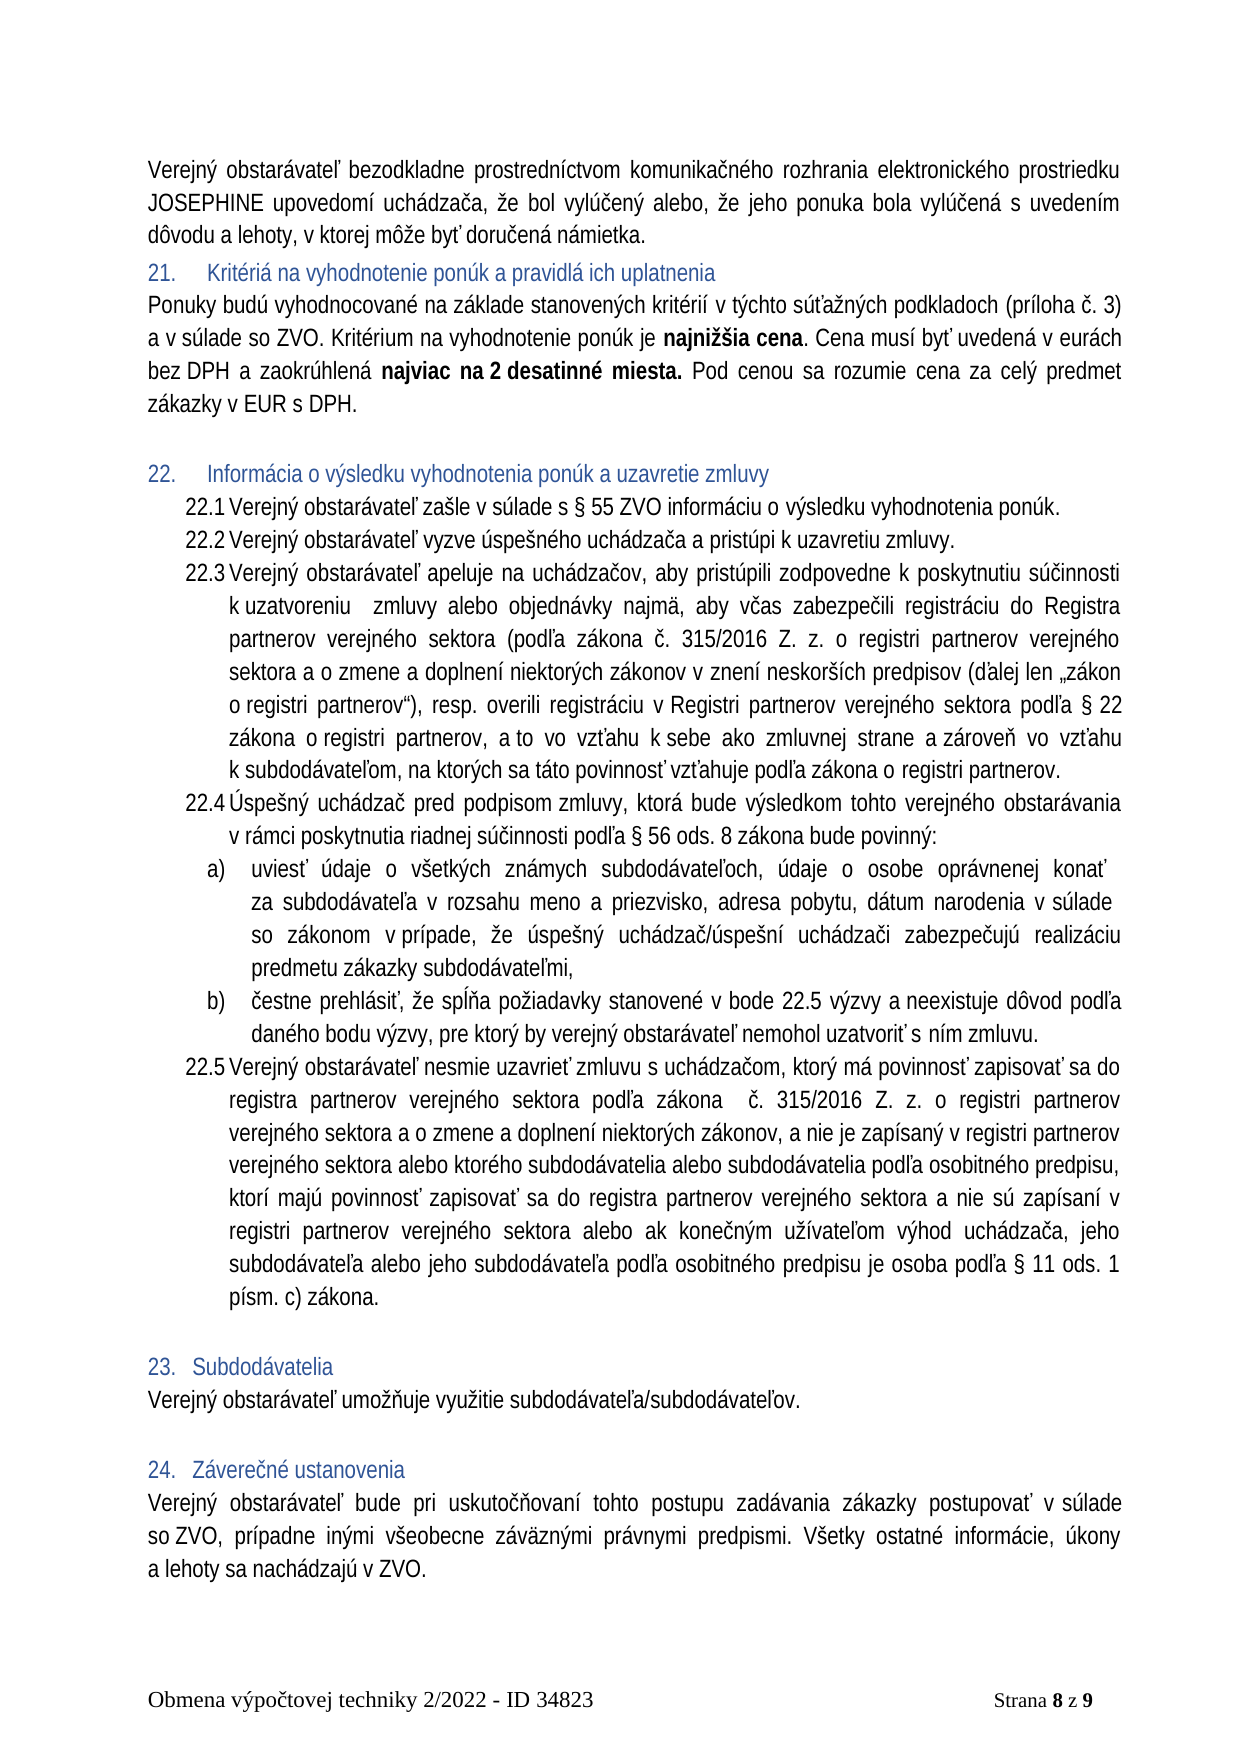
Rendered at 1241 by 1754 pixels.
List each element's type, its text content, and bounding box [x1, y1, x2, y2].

text Verejný obstarávateľ bezodkladne prostredníctvom komunikačného rozhrania elektronického prostriedku JOSEPHINE upovedomí uchádzača, že bol vylúčený alebo, že jeho ponuka bola vylúčená s uvedením dôvodu a lehoty, v ktorej môže byť doručená námietka. [148, 155, 1122, 249]
list Verejný obstarávateľ zašle v súlade s § 55 ZVO informáciu o výsledku vyhodnotenia ponúk. [185, 492, 1122, 521]
list Verejný obstarávateľ nesmie uzavrieť zmluvu s uchádzačom, ktorý má povinnosť zapisovať sa do registra partnerov verejného sektora podľa zákona č. 315/2016 Z. z. o registri partnerov verejného sektora a o zmene a doplnení niektorých zákonov, a nie je zapísaný v registri partnerov verejného sektora alebo ktorého subdodávatelia alebo subdodávatelia podľa osobitného predpisu, ktorí majú povinnosť zapisovať sa do registra partnerov verejného sektora a nie sú zapísaní v registri partnerov verejného sektora alebo ak konečným užívateľom výhod uchádzača, jeho subdodávateľa alebo jeho subdodávateľa podľa osobitného predpisu je osoba podľa § 11 ods. 1 písm. c) zákona. [185, 1052, 1122, 1311]
text Verejný obstarávateľ bude pri uskutočňovaní tohto postupu zadávania zákazky postupovať v súlade so ZVO, prípadne inými všeobecne záväznými právnymi predpismi. Všetky ostatné informácie, úkony a lehoty sa nachádzajú v ZVO. [148, 1488, 1122, 1582]
subtitle Záverečné ustanovenia [148, 1455, 1122, 1484]
subtitle Informácia o výsledku vyhodnotenia ponúk a uzavretie zmluvy [148, 459, 1122, 488]
list Úspešný uchádzač pred podpisom zmluvy, ktorá bude výsledkom tohto verejného obstarávania v rámci poskytnutia riadnej súčinnosti podľa § 56 ods. 8 zákona bude povinný: [185, 788, 1122, 850]
list Verejný obstarávateľ vyzve úspešného uchádzača a pristúpi k uzavretiu zmluvy. [185, 525, 1122, 554]
list uviesť údaje o všetkých známych subdodávateľoch, údaje o osobe oprávnenej konať za subdodávateľa v rozsahu meno a priezvisko, adresa pobytu, dátum narodenia v súlade so zákonom v prípade, že úspešný uchádzač/úspešní uchádzači zabezpečujú realizáciu predmetu zákazky subdodávateľmi, [207, 854, 1122, 982]
list čestne prehlásiť, že spĺňa požiadavky stanovené v bode 22.5 výzvy a neexistuje dôvod podľa daného bodu výzvy, pre ktorý by verejný obstarávateľ nemohol uzatvoriť s ním zmluvu. [207, 986, 1122, 1047]
text Verejný obstarávateľ umožňuje využitie subdodávateľa/subdodávateľov. [148, 1385, 1122, 1414]
text Ponuky budú vyhodnocované na základe stanovených kritérií v týchto súťažných podkladoch (príloha č. 3) a v súlade so ZVO. Kritérium na vyhodnotenie ponúk je najnižšia cena. Cena musí byť uvedená v eurách bez DPH a zaokrúhlená najviac na 2 desatinné miesta. Pod cenou sa rozumie cena za celý predmet zákazky v EUR s DPH. [148, 291, 1122, 418]
subtitle Subdodávatelia [148, 1352, 1122, 1381]
list Verejný obstarávateľ apeluje na uchádzačov, aby pristúpili zodpovedne k poskytnutiu súčinnosti k uzatvoreniu zmluvy alebo objednávky najmä, aby včas zabezpečili registráciu do Registra partnerov verejného sektora (podľa zákona č. 315/2016 Z. z. o registri partnerov verejného sektora a o zmene a doplnení niektorých zákonov v znení neskorších predpisov (ďalej len „zákon o registri partnerov“), resp. overili registráciu v Registri partnerov verejného sektora podľa § 22 zákona o registri partnerov, a to vo vzťahu k sebe ako zmluvnej strane a zároveň vo vzťahu k subdodávateľom, na ktorých sa táto povinnosť vzťahuje podľa zákona o registri partnerov. [185, 558, 1122, 784]
subtitle Kritériá na vyhodnotenie ponúk a pravidlá ich uplatnenia [148, 258, 1122, 286]
